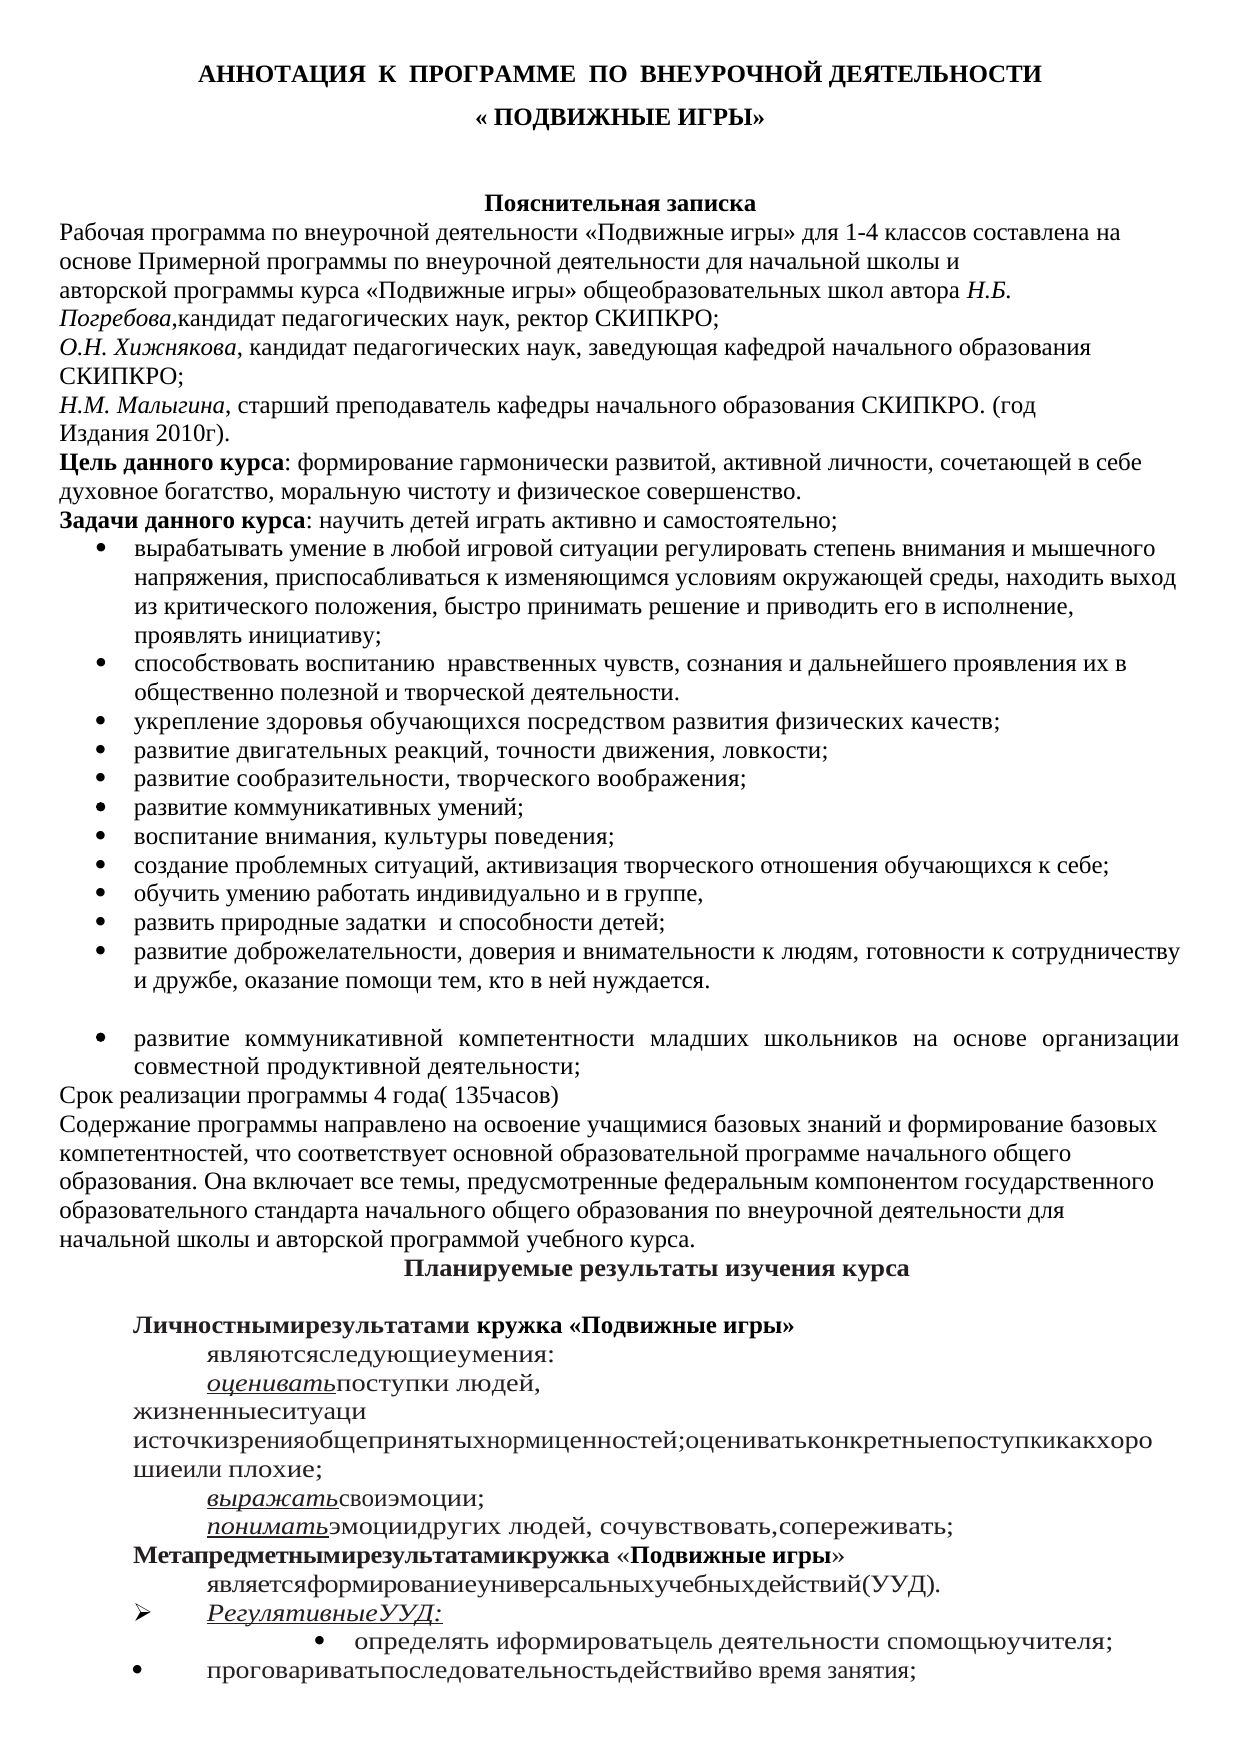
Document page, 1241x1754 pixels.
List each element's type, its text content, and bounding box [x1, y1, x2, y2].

text Цель данного курса: формирование гармонически развитой, активной личности, сочетающей в себе духовное богатство, моральную чистоту и физическое совершенство. [59, 447, 1181, 505]
list укрепление здоровья обучающихся посредством развития физических качеств; [96, 706, 1181, 735]
text Издания 2010г). [59, 418, 1181, 447]
list определять иформироватьцель деятельности спомощьюучителя; [241, 1626, 1167, 1655]
text О.Н. Хижнякова, кандидат педагогических наук, заведующая кафедрой начального образования СКИПКРО; [59, 332, 1181, 390]
text Метапредметнымирезультатамикружка «Подвижные игры» [59, 1540, 1167, 1569]
text Рабочая программа по внеурочной деятельности «Подвижные игры» для 1-4 классов составлена на основе Примерной программы по внеурочной деятельности для начальной школы и авторской программы курса «Подвижные игры» общеобразовательных школ автора Н.Б. Погребова,кандидат педагогических наук, ректор СКИПКРО; [59, 217, 1181, 332]
text оцениватьпоступки людей, жизненныеситуациисточкизренияобщепринятыхнормиценностей;оцениватьконкретныепоступкикакхорошиеили плохие; [133, 1368, 1167, 1483]
list развитие сообразительности, творческого воображения; [96, 763, 1181, 792]
text выражатьсвоиэмоции; [133, 1483, 1181, 1511]
list развитие доброжелательности, доверия и внимательности к людям, готовности к сотрудничеству и дружбе, оказание помощи тем, кто в ней нуждается. [96, 936, 1181, 993]
list вырабатывать умение в любой игровой ситуации регулировать степень внимания и мышечного напряжения, приспосабливаться к изменяющимся условиям окружающей среды, находить выход из критического положения, быстро принимать решение и приводить его в исполнение, проявлять инициативу; [97, 533, 1181, 648]
text Аннотация к программе по внеурочной деятельности [59, 59, 1181, 88]
text являетсяформированиеуниверсальныхучебныхдействий(УУД). [133, 1569, 1167, 1598]
text Пояснительная записка [59, 188, 1181, 217]
list развить природные задатки и способности детей; [96, 907, 1181, 936]
text Планируемые результаты изучения курса [59, 1253, 1181, 1281]
list развитие двигательных реакций, точности движения, ловкости; [96, 735, 1181, 763]
text « подвижные игры» [59, 102, 1181, 131]
list создание проблемных ситуаций, активизация творческого отношения обучающихся к себе; [96, 850, 1181, 878]
text Н.М. Малыгина, старший преподаватель кафедры начального образования СКИПКРО. (год [59, 390, 1181, 418]
text пониматьэмоциидругих людей, сочувствовать,сопереживать; [133, 1511, 1181, 1540]
list развитие коммуникативной компетентности младших школьников на основе организации совместной продуктивной деятельности; [96, 1023, 1181, 1080]
list обучить умению работать индивидуально и в группе, [96, 878, 1181, 907]
text Срок реализации программы 4 года( 135часов) [59, 1080, 1181, 1109]
list развитие коммуникативных умений; [96, 792, 1181, 821]
list воспитание внимания, культуры поведения; [96, 821, 1181, 850]
list способствовать воспитанию нравственных чувств, сознания и дальнейшего проявления их в общественно полезной и творческой деятельности. [97, 648, 1181, 706]
text являютсяследующиеумения: [133, 1339, 1167, 1368]
list проговариватьпоследовательностьдействийво время занятия; [59, 1655, 1181, 1684]
text Личностнымирезультатами кружка «Подвижные игры» [59, 1310, 1181, 1339]
text Содержание программы направлено на освоение учащимися базовых знаний и формирование базовых компетентностей, что соответствует основной образовательной программе начального общего образования. Она включает все темы, предусмотренные федеральным компонентом государственного образовательного стандарта начального общего образования по внеурочной деятельности для начальной школы и авторской программой учебного курса. [59, 1109, 1181, 1253]
list РегулятивныеУУД: [59, 1598, 1181, 1626]
text Задачи данного курса: научить детей играть активно и самостоятельно; [59, 505, 1181, 533]
